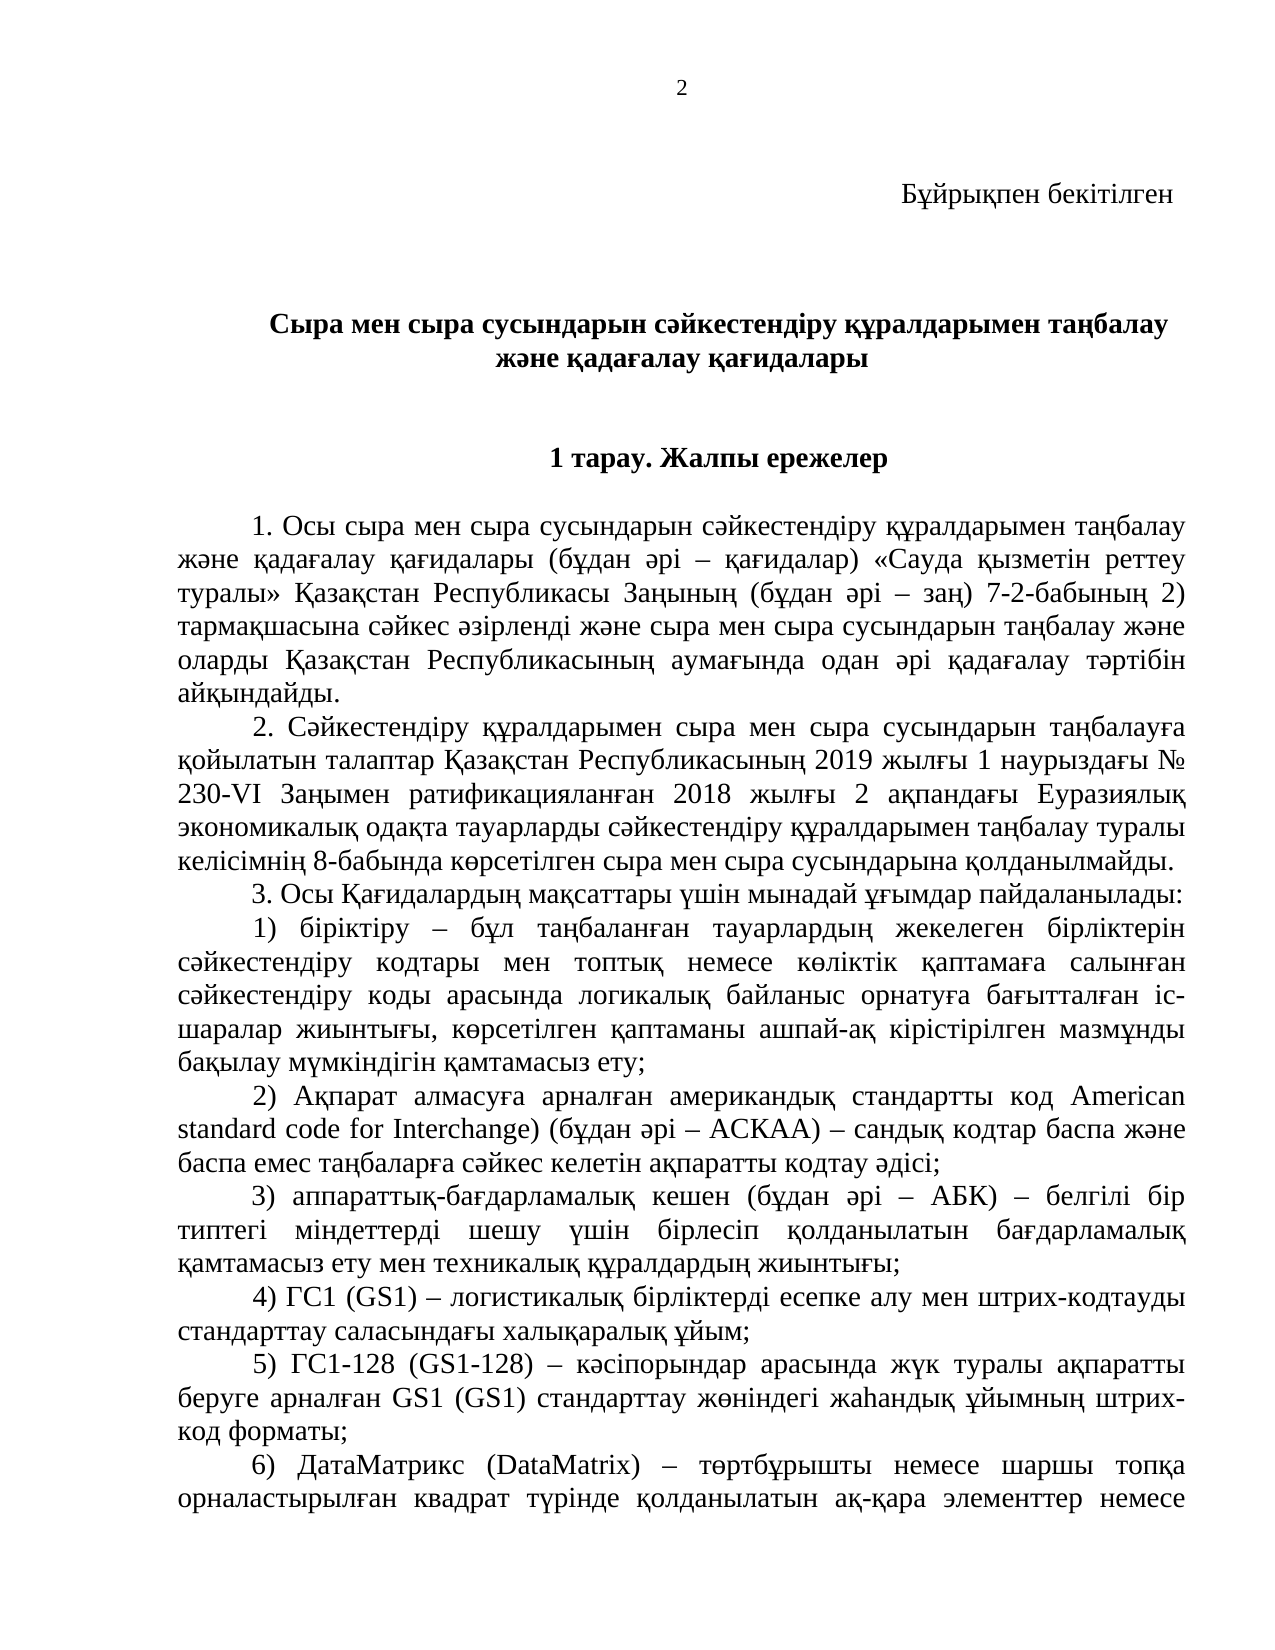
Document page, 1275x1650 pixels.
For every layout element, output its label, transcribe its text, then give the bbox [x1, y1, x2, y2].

text 1 тарау. Жалпы ережелер [177, 441, 1186, 474]
text 2) Ақпарат алмасуға арналған американдық стандартты код American standard code for Interchange) (бұдан әрі – АСКАА) – сандық кодтар баспа және баспа емес таңбаларға сәйкес келетін ақпаратты кодтау әдісі; [177, 1078, 1186, 1178]
text 4) ГС1 (GS1) – логистикалық бірліктерді есепке алу мен штрих-кодтауды стандарттау саласындағы халықаралық ұйым; [177, 1279, 1186, 1346]
text 3. Осы Қағидалардың мақсаттары үшін мынадай ұғымдар пайдаланылады: [177, 877, 1186, 910]
text 3) аппараттық-бағдарламалық кешен (бұдан әрі – АБК) – белгілі бір типтегі міндеттерді шешу үшін бірлесіп қолданылатын бағдарламалық қамтамасыз ету мен техникалық құралдардың жиынтығы; [177, 1178, 1186, 1279]
text Сыра мен сыра сусындарын сәйкестендіру құралдарымен таңбалау және қадағалау қағидалары [177, 306, 1187, 373]
text 5) ГС1-128 (GS1-128) – кәсіпорындар арасында жүк туралы ақпаратты беруге арналған GS1 (GS1) стандарттау жөніндегі жаһандық ұйымның штрих-код форматы; [177, 1346, 1186, 1447]
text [177, 1447, 1186, 1514]
text 2. Сәйкестендіру құралдарымен сыра мен сыра сусындарын таңбалауға қойылатын талаптар Қазақстан Республикасының 2019 жылғы 1 наурыздағы № 230-VI Заңымен ратификацияланған 2018 жылғы 2 ақпандағы Еуразиялық экономикалық одақта тауарларды сәйкестендіру құралдарымен таңбалау туралы келісімнің 8-бабында көрсетілген сыра мен сыра сусындарына қолданылмайды. [177, 709, 1186, 877]
table_header Бұйрықпен бекітілген [738, 176, 1184, 273]
text 1) біріктіру – бұл таңбаланған тауарлардың жекелеген бірліктерін сәйкестендіру кодтары мен топтық немесе көліктік қаптамаға салынған сәйкестендіру коды арасында логикалық байланыс орнатуға бағытталған іс-шаралар жиынтығы, көрсетілген қаптаманы ашпай-ақ кірістірілген мазмұнды бақылау мүмкіндігін қамтамасыз ету; [177, 910, 1186, 1078]
list 1. Осы сыра мен сыра сусындарын сәйкестендіру құралдарымен таңбалау және қадағалау қағидалары (бұдан әрі – қағидалар) «Сауда қызметін реттеу туралы» Қазақстан Республикасы Заңының (бұдан әрі – заң) 7-2-бабының 2) тармақшасына сәйкес әзірленді және сыра мен сыра сусындарын таңбалау және оларды Қазақстан Республикасының аумағында одан әрі қадағалау тәртібін айқындайды. [177, 508, 1186, 709]
